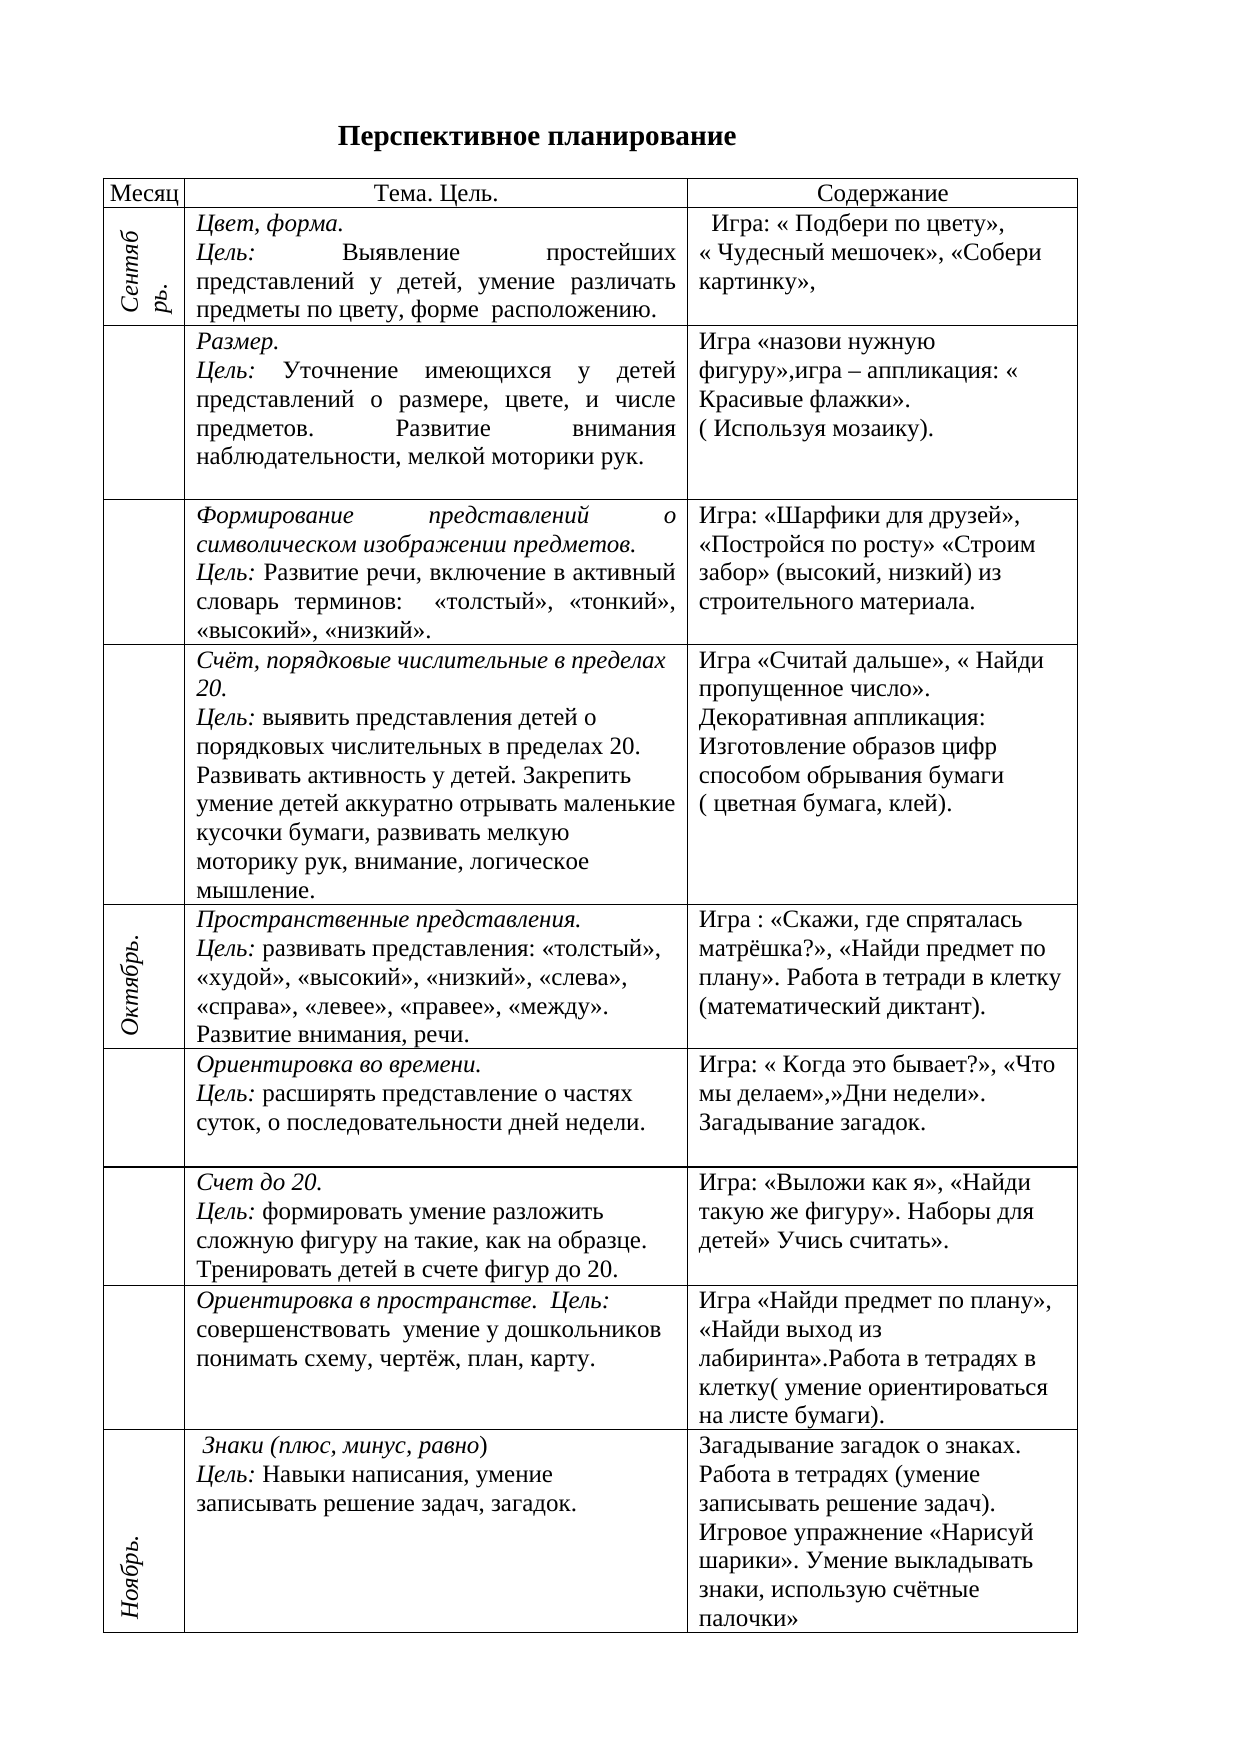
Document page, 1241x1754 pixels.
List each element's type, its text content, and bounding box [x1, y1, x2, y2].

table_cell Октябрь. [104, 905, 184, 1048]
table_cell Пространственные представления. Цель: развивать представления: «толстый», «худой», «высокий», «низкий», «слева», «справа», «левее», «правее», «между». Развитие внимания, речи. [185, 905, 687, 1048]
table_cell Ориентировка в пространстве. Цель: совершенствовать умение у дошкольников понимать схему, чертёж, план, карту. [185, 1286, 687, 1429]
table_header Содержание [688, 179, 1077, 207]
table_cell Игра : «Скажи, где спряталась матрёшка?», «Найди предмет по плану». Работа в тетради в клетку (математический диктант). [688, 905, 1077, 1048]
table_cell [104, 1049, 184, 1166]
table_cell Игра: «Шарфики для друзей», «Постройся по росту» «Строим забор» (высокий, низкий) из строительного материала. [688, 500, 1077, 644]
table_cell [104, 645, 184, 903]
table_cell Размер. Цель: Уточнение имеющихся у детей представлений о размере, цвете, и числе предметов. Развитие внимания наблюдательности, мелкой моторики рук. [185, 326, 687, 499]
table_cell [104, 1168, 184, 1284]
table_cell [104, 326, 184, 499]
table_cell Игра «назови нужную фигуру»,игра – аппликация: « Красивые флажки». ( Используя мозаику). [688, 326, 1077, 499]
table_cell Счет до 20. Цель: формировать умение разложить сложную фигуру на такие, как на образце. Тренировать детей в счете фигур до 20. [185, 1168, 687, 1284]
table_cell Знаки (плюс, минус, равно) Цель: Навыки написания, умение записывать решение задач, загадок. [185, 1430, 687, 1632]
table_cell Игра: «Выложи как я», «Найди такую же фигуру». Наборы для детей» Учись считать». [688, 1168, 1077, 1284]
table_cell Игра: « Подбери по цвету», « Чудесный мешочек», «Собери картинку», [688, 208, 1077, 325]
table_cell Загадывание загадок о знаках. Работа в тетрадях (умение записывать решение задач). Игровое упражнение «Нарисуй шарики». Умение выкладывать знаки, использую счётные палочки» [688, 1430, 1077, 1632]
table_cell Игра «Считай дальше», « Найди пропущенное число». Декоративная аппликация: Изготовление образов цифр способом обрывания бумаги ( цветная бумага, клей). [688, 645, 1077, 903]
table_header Тема. Цель. [185, 179, 687, 207]
table_cell Цвет, форма. Цель: Выявление простейших представлений у детей, умение различать предметы по цвету, форме расположению. [185, 208, 687, 325]
table_cell Сентябрь. [104, 208, 184, 325]
table_cell Ориентировка во времени. Цель: расширять представление о частях суток, о последовательности дней недели. [185, 1049, 687, 1166]
table_cell Игра: « Когда это бывает?», «Что мы делаем»,»Дни недели». Загадывание загадок. [688, 1049, 1077, 1166]
table_cell [104, 500, 184, 644]
table_cell [104, 1286, 184, 1429]
text Перспективное планирование [177, 118, 1152, 152]
table_cell Счёт, порядковые числительные в пределах 20. Цель: выявить представления детей о порядковых числительных в пределах 20. Развивать активность у детей. Закрепить умение детей аккуратно отрывать маленькие кусочки бумаги, развивать мелкую моторику рук, внимание, логическое мышление. [185, 645, 687, 903]
table_cell Игра «Найди предмет по плану», «Найди выход из лабиринта».Работа в тетрадях в клетку( умение ориентироваться на листе бумаги). [688, 1286, 1077, 1429]
table_cell Формирование представлений о символическом изображении предметов. Цель: Развитие речи, включение в активный словарь терминов: «толстый», «тонкий», «высокий», «низкий». [185, 500, 687, 644]
table_header Месяц [104, 179, 184, 207]
table_cell Ноябрь. [104, 1430, 184, 1632]
